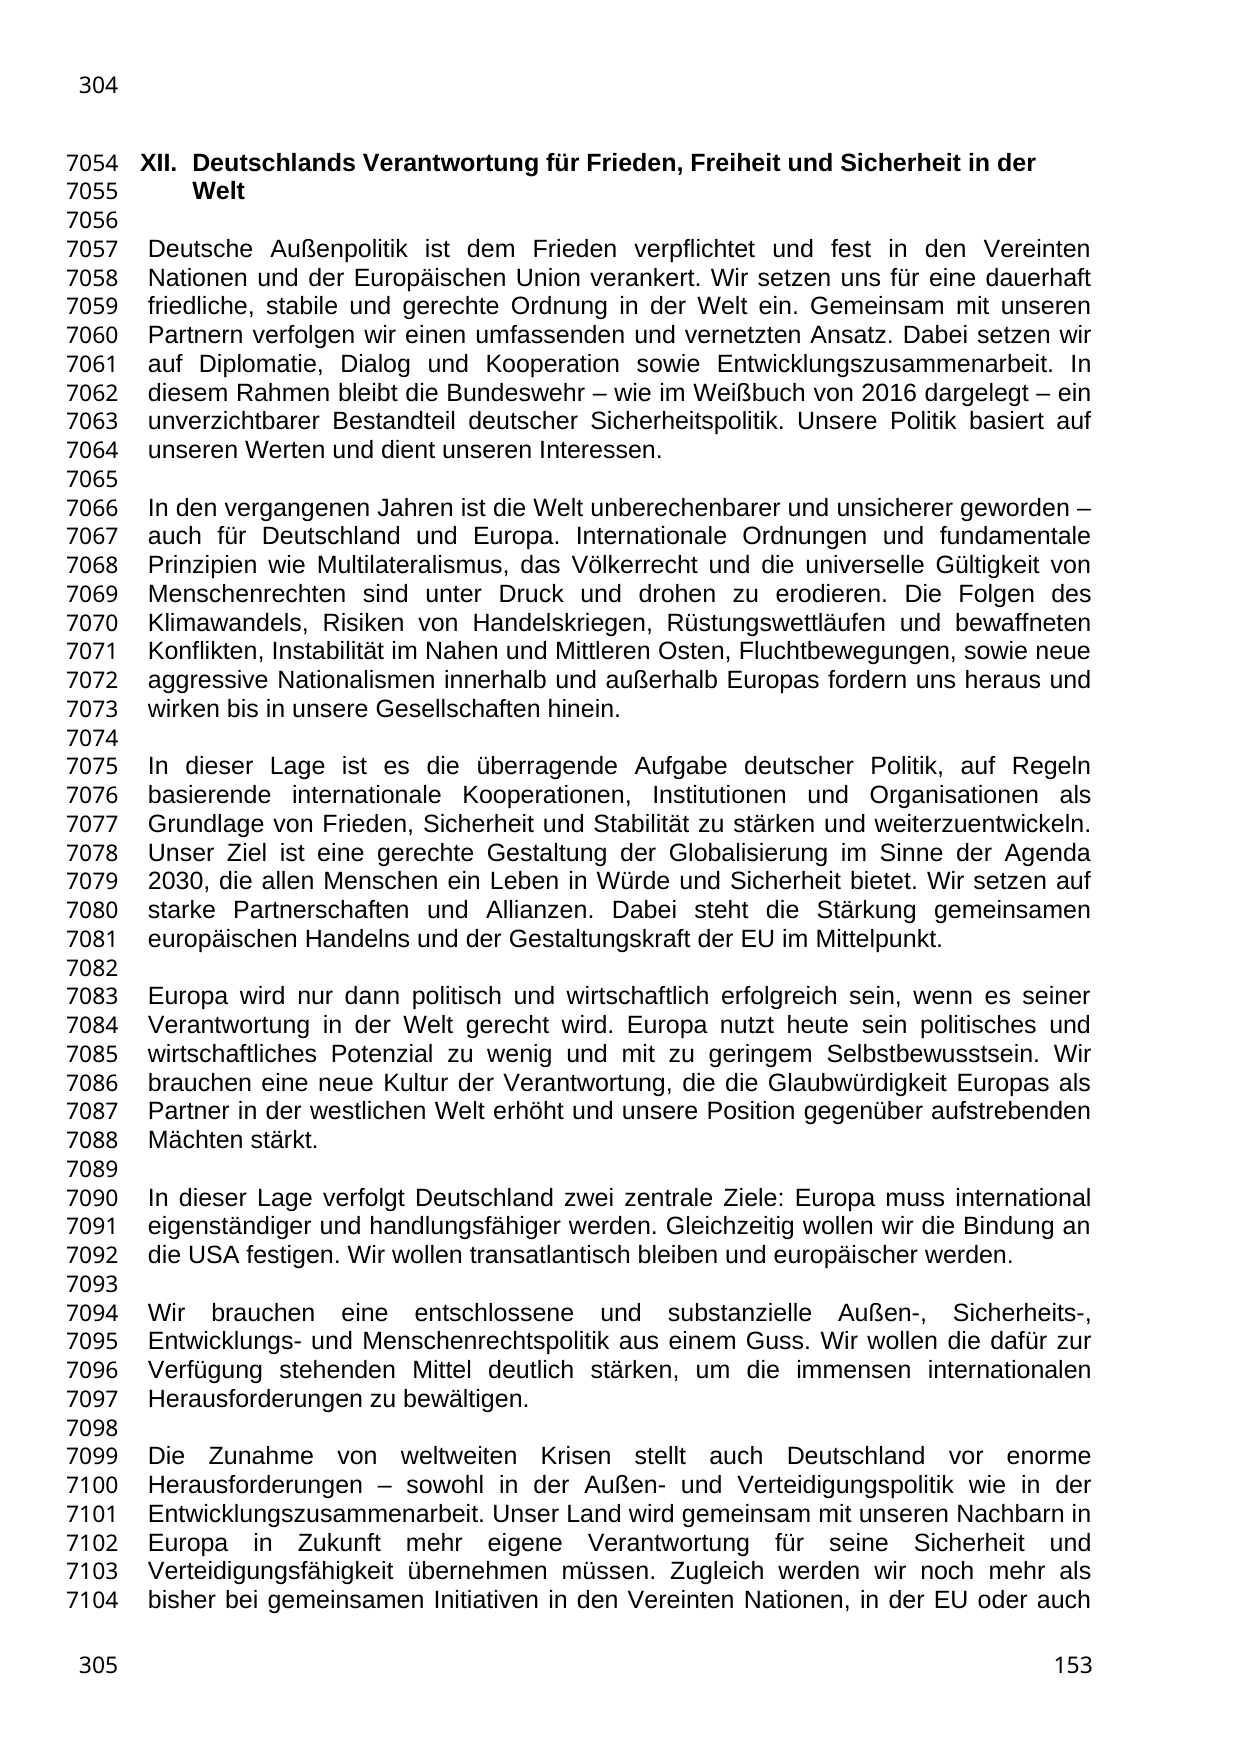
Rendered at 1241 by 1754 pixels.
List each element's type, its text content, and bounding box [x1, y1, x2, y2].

text In dieser Lage verfolgt Deutschland zwei zentrale Ziele: Europa muss international eigenständiger und handlungsfähiger werden. Gleichzeitig wollen wir die Bindung an die USA festigen. Wir wollen transatlantisch bleiben und europäischer werden. [148, 1183, 1093, 1269]
text Wir brauchen eine entschlossene und substanzielle Außen-, Sicherheits-, Entwicklungs- und Menschenrechtspolitik aus einem Guss. Wir wollen die dafür zur Verfügung stehenden Mittel deutlich stärken, um die immensen internationalen Herausforderungen zu bewältigen. [148, 1298, 1093, 1413]
text In dieser Lage ist es die überragende Aufgabe deutscher Politik, auf Regeln basierende internationale Kooperationen, Institutionen und Organisationen als Grundlage von Frieden, Sicherheit und Stabilität zu stärken und weiterzuentwickeln. Unser Ziel ist eine gerechte Gestaltung der Globalisierung im Sinne der Agenda 2030, die allen Menschen ein Leben in Würde und Sicherheit bietet. Wir setzen auf starke Partnerschaften und Allianzen. Dabei steht die Stärkung gemeinsamen europäischen Handelns und der Gestaltungskraft der EU im Mittelpunkt. [148, 751, 1093, 953]
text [148, 1441, 1093, 1614]
text Deutsche Außenpolitik ist dem Frieden verpflichtet und fest in den Vereinten Nationen und der Europäischen Union verankert. Wir setzen uns für eine dauerhaft friedliche, stabile und gerechte Ordnung in der Welt ein. Gemeinsam mit unseren Partnern verfolgen wir einen umfassenden und vernetzten Ansatz. Dabei setzen wir auf Diplomatie, Dialog und Kooperation sowie Entwicklungszusammenarbeit. In diesem Rahmen bleibt die Bundeswehr – wie im Weißbuch von 2016 dargelegt – ein unverzichtbarer Bestandteil deutscher Sicherheitspolitik. Unsere Politik basiert auf unseren Werten und dient unseren Interessen. [148, 234, 1093, 464]
subtitle Deutschlands Verantwortung für Frieden, Freiheit und Sicherheit in der Welt [177, 148, 1093, 205]
text Europa wird nur dann politisch und wirtschaftlich erfolgreich sein, wenn es seiner Verantwortung in der Welt gerecht wird. Europa nutzt heute sein politisches und wirtschaftliches Potenzial zu wenig und mit zu geringem Selbstbewusstsein. Wir brauchen eine neue Kultur der Verantwortung, die die Glaubwürdigkeit Europas als Partner in der westlichen Welt erhöht und unsere Position gegenüber aufstrebenden Mächten stärkt. [148, 981, 1093, 1154]
text In den vergangenen Jahren ist die Welt unberechenbarer und unsicherer geworden – auch für Deutschland und Europa. Internationale Ordnungen und fundamentale Prinzipien wie Multilateralismus, das Völkerrecht und die universelle Gültigkeit von Menschenrechten sind unter Druck und drohen zu erodieren. Die Folgen des Klimawandels, Risiken von Handelskriegen, Rüstungswettläufen und bewaffneten Konflikten, Instabilität im Nahen und Mittleren Osten, Fluchtbewegungen, sowie neue aggressive Nationalismen innerhalb und außerhalb Europas fordern uns heraus und wirken bis in unsere Gesellschaften hinein. [148, 493, 1093, 723]
